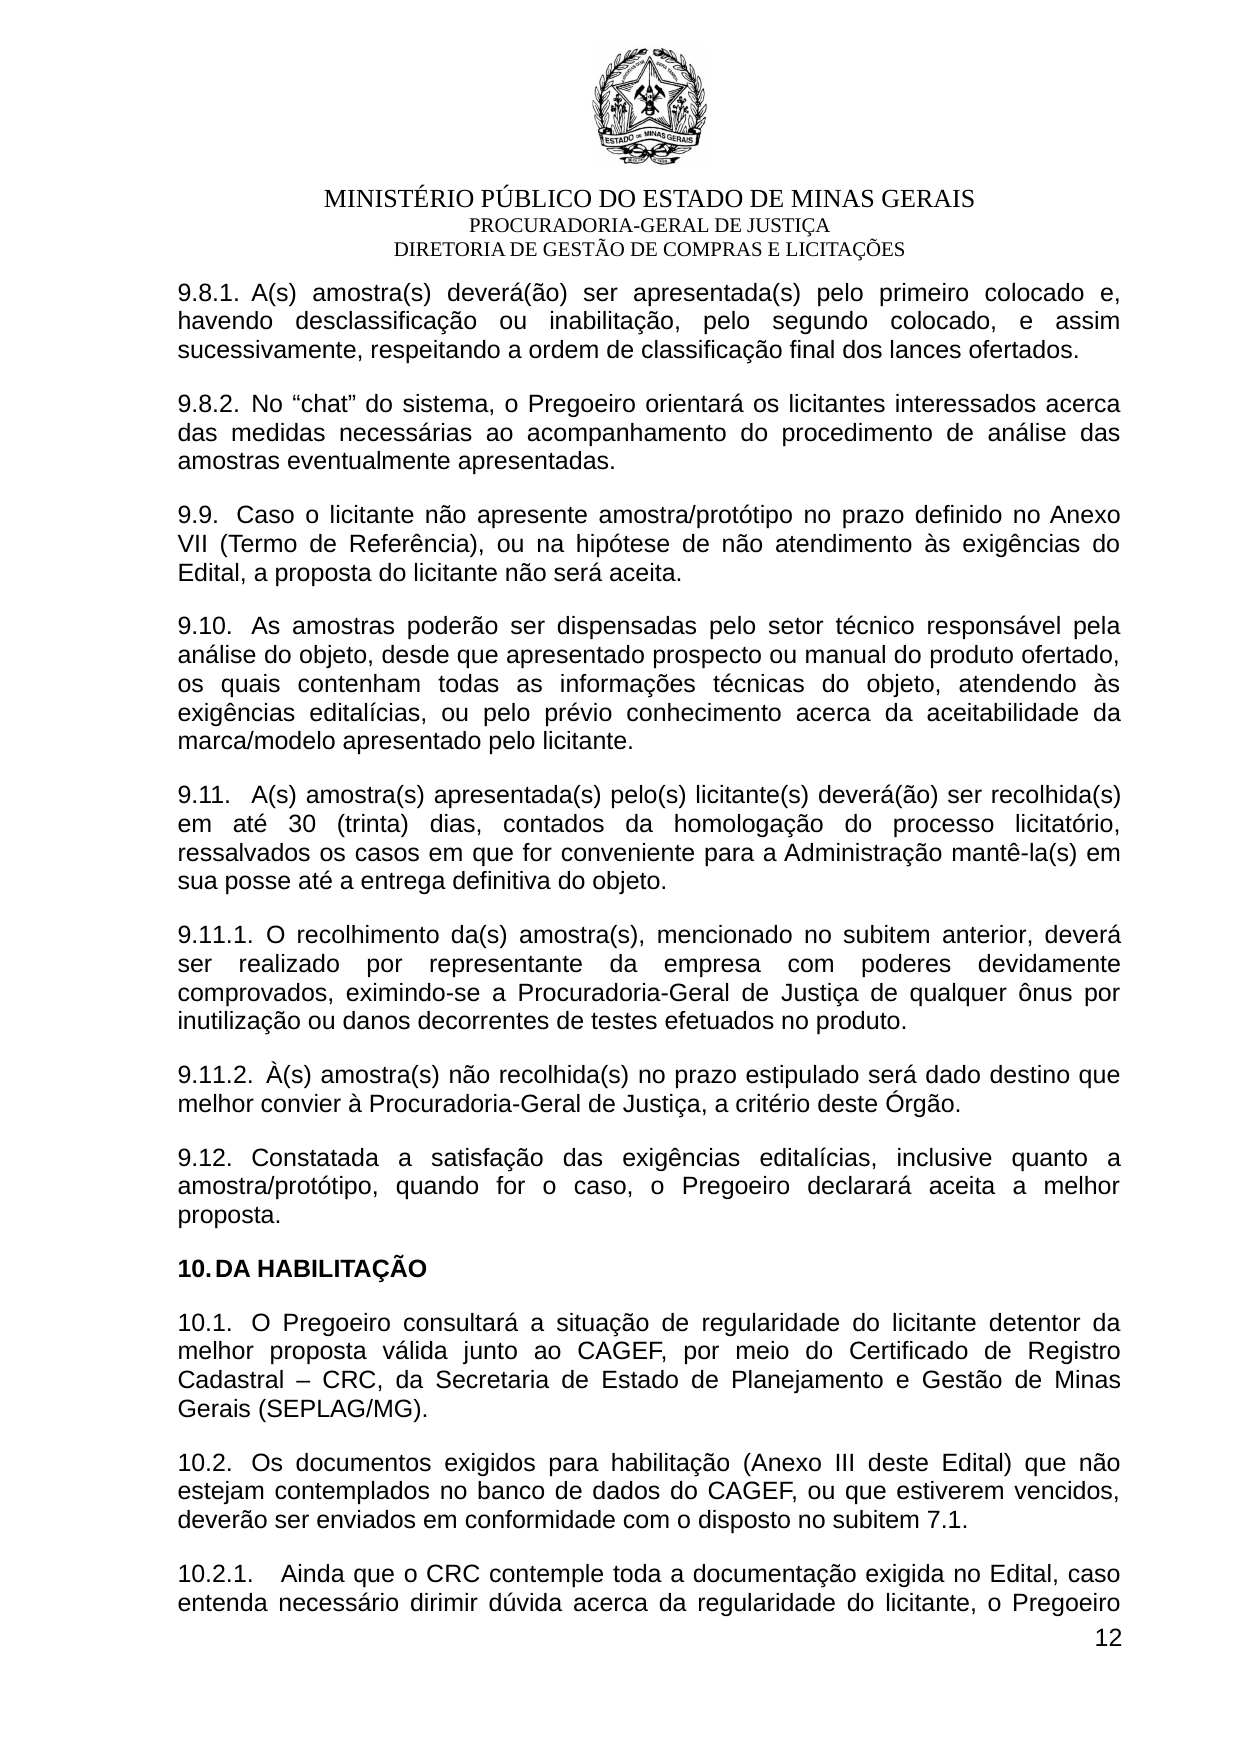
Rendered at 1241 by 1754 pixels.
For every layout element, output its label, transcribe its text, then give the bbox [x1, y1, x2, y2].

list O recolhimento da(s) amostra(s), mencionado no subitem anterior, deverá ser realizado por representante da empresa com poderes devidamente comprovados, eximindo-se a Procuradoria-Geral de Justiça de qualquer ônus por inutilização ou danos decorrentes de testes efetuados no produto. [177, 920, 1122, 1035]
list Constatada a satisfação das exigências editalícias, inclusive quanto a amostra/protótipo, quando for o caso, o Pregoeiro declarará aceita a melhor proposta. [177, 1143, 1122, 1229]
list O Pregoeiro consultará a situação de regularidade do licitante detentor da melhor proposta válida junto ao CAGEF, por meio do Certificado de Registro Cadastral – CRC, da Secretaria de Estado de Planejamento e Gestão de Minas Gerais (SEPLAG/MG). [177, 1308, 1122, 1423]
list As amostras poderão ser dispensadas pelo setor técnico responsável pela análise do objeto, desde que apresentado prospecto ou manual do produto ofertado, os quais contenham todas as informações técnicas do objeto, atendendo às exigências editalícias, ou pelo prévio conhecimento acerca da aceitabilidade da marca/modelo apresentado pelo licitante. [177, 611, 1122, 755]
subtitle DA HABILITAÇÃO [177, 1254, 1122, 1283]
picture [591, 44, 709, 167]
list Os documentos exigidos para habilitação (Anexo III deste Edital) que não estejam contemplados no banco de dados do CAGEF, ou que estiverem vencidos, deverão ser enviados em conformidade com o disposto no subitem 7.1. [177, 1448, 1122, 1534]
list À(s) amostra(s) não recolhida(s) no prazo estipulado será dado destino que melhor convier à Procuradoria-Geral de Justiça, a critério deste Órgão. [177, 1060, 1122, 1118]
list Caso o licitante não apresente amostra/protótipo no prazo definido no Anexo VII (Termo de Referência), ou na hipótese de não atendimento às exigências do Edital, a proposta do licitante não será aceita. [177, 500, 1122, 586]
list A(s) amostra(s) deverá(ão) ser apresentada(s) pelo primeiro colocado e, havendo desclassificação ou inabilitação, pelo segundo colocado, e assim sucessivamente, respeitando a ordem de classificação final dos lances ofertados. [177, 278, 1122, 364]
list A(s) amostra(s) apresentada(s) pelo(s) licitante(s) deverá(ão) ser recolhida(s) em até 30 (trinta) dias, contados da homologação do processo licitatório, ressalvados os casos em que for conveniente para a Administração mantê-la(s) em sua posse até a entrega definitiva do objeto. [177, 780, 1122, 895]
list No “chat” do sistema, o Pregoeiro orientará os licitantes interessados acerca das medidas necessárias ao acompanhamento do procedimento de análise das amostras eventualmente apresentadas. [177, 389, 1122, 475]
